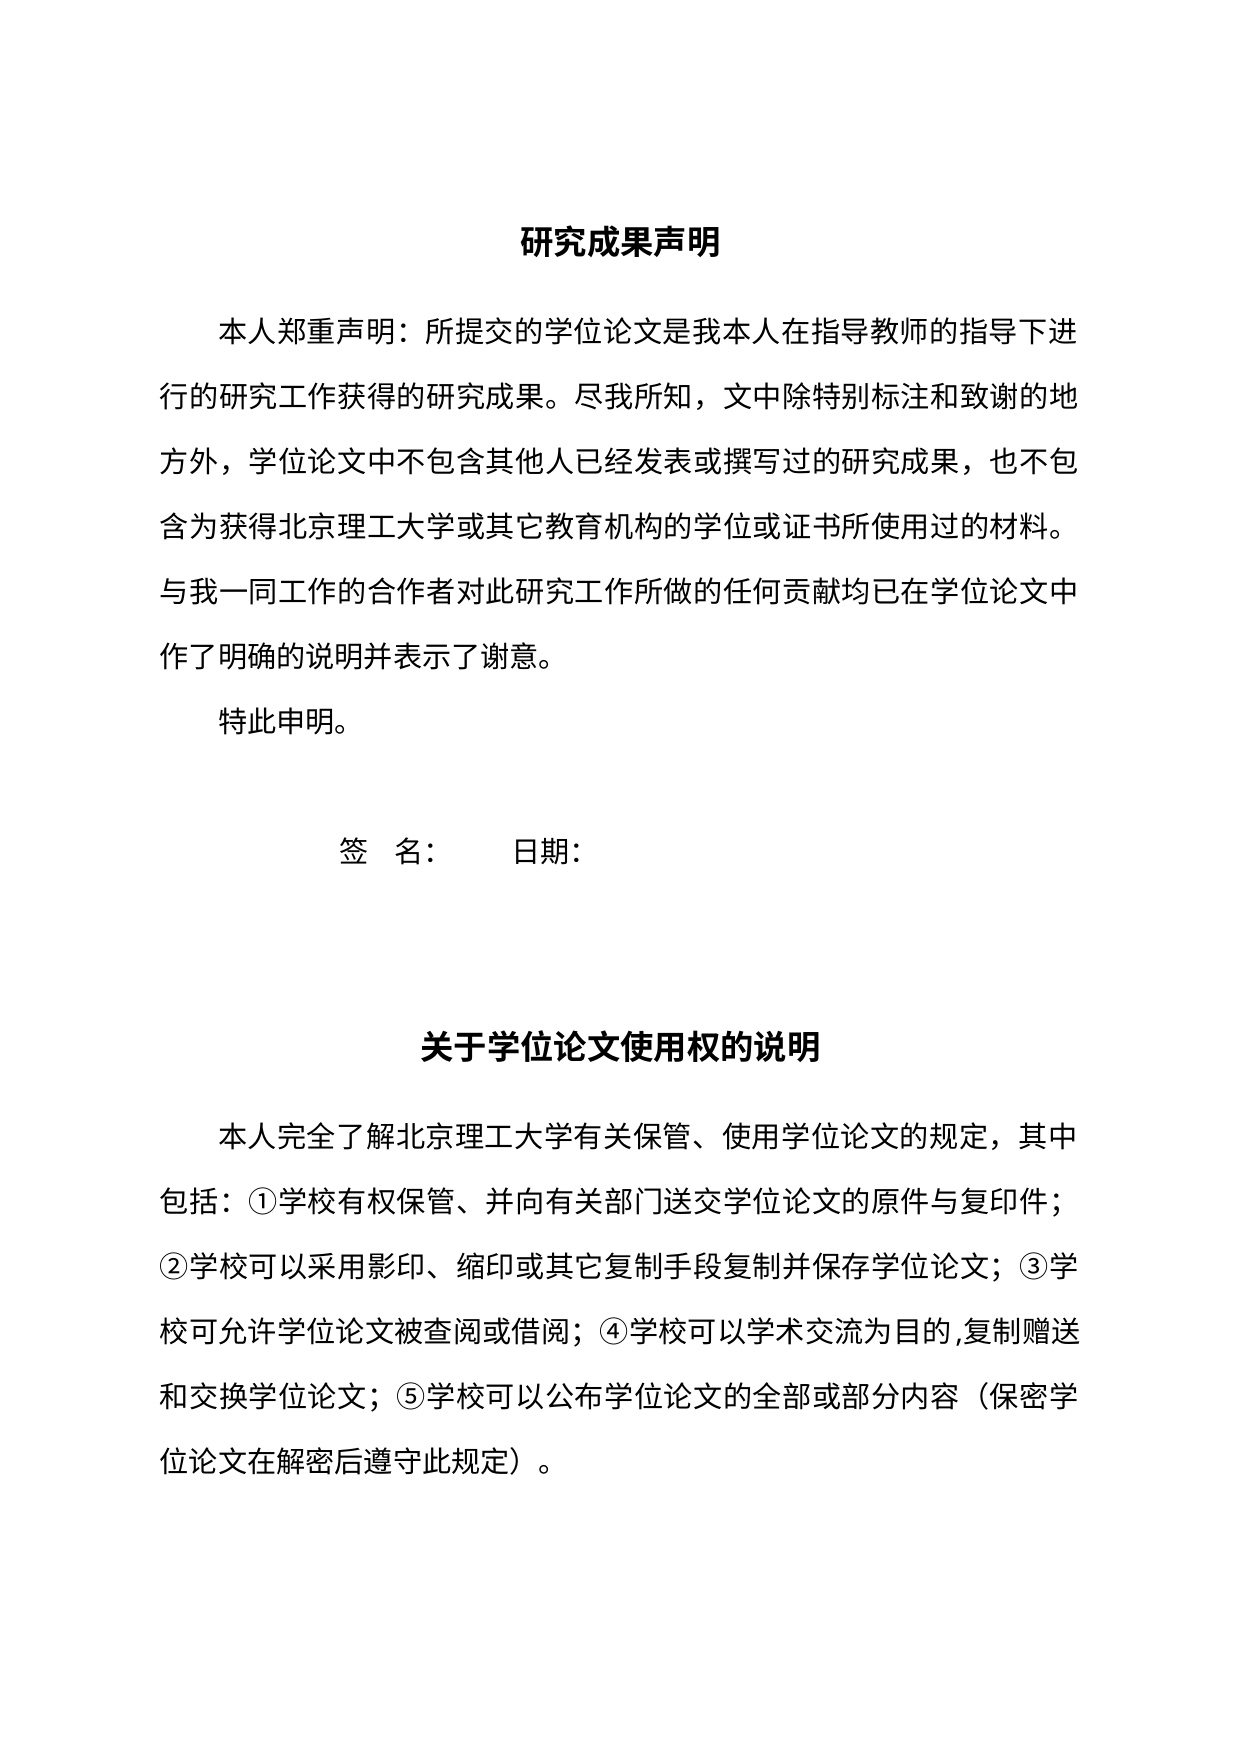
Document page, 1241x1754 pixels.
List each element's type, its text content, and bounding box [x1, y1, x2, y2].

text 本人郑重声明：所提交的学位论文是我本人在指导教师的指导下进行的研究工作获得的研究成果。尽我所知，文中除特别标注和致谢的地方外，学位论文中不包含其他人已经发表或撰写过的研究成果，也不包含为获得北京理工大学或其它教育机构的学位或证书所使用过的材料。与我一同工作的合作者对此研究工作所做的任何贡献均已在学位论文中作了明确的说明并表示了谢意。 [159, 298, 1081, 688]
text 特此申明。 [159, 688, 1081, 753]
text 本人完全了解北京理工大学有关保管、使用学位论文的规定，其中包括：①学校有权保管、并向有关部门送交学位论文的原件与复印件；②学校可以采用影印、缩印或其它复制手段复制并保存学位论文；③学校可允许学位论文被查阅或借阅；④学校可以学术交流为目的,复制赠送和交换学位论文；⑤学校可以公布学位论文的全部或部分内容（保密学位论文在解密后遵守此规定）。 [159, 1103, 1081, 1493]
text 研究成果声明 [159, 208, 1081, 273]
text 签 名： 日期： [159, 818, 1081, 883]
text 关于学位论文使用权的说明 [159, 1013, 1081, 1078]
